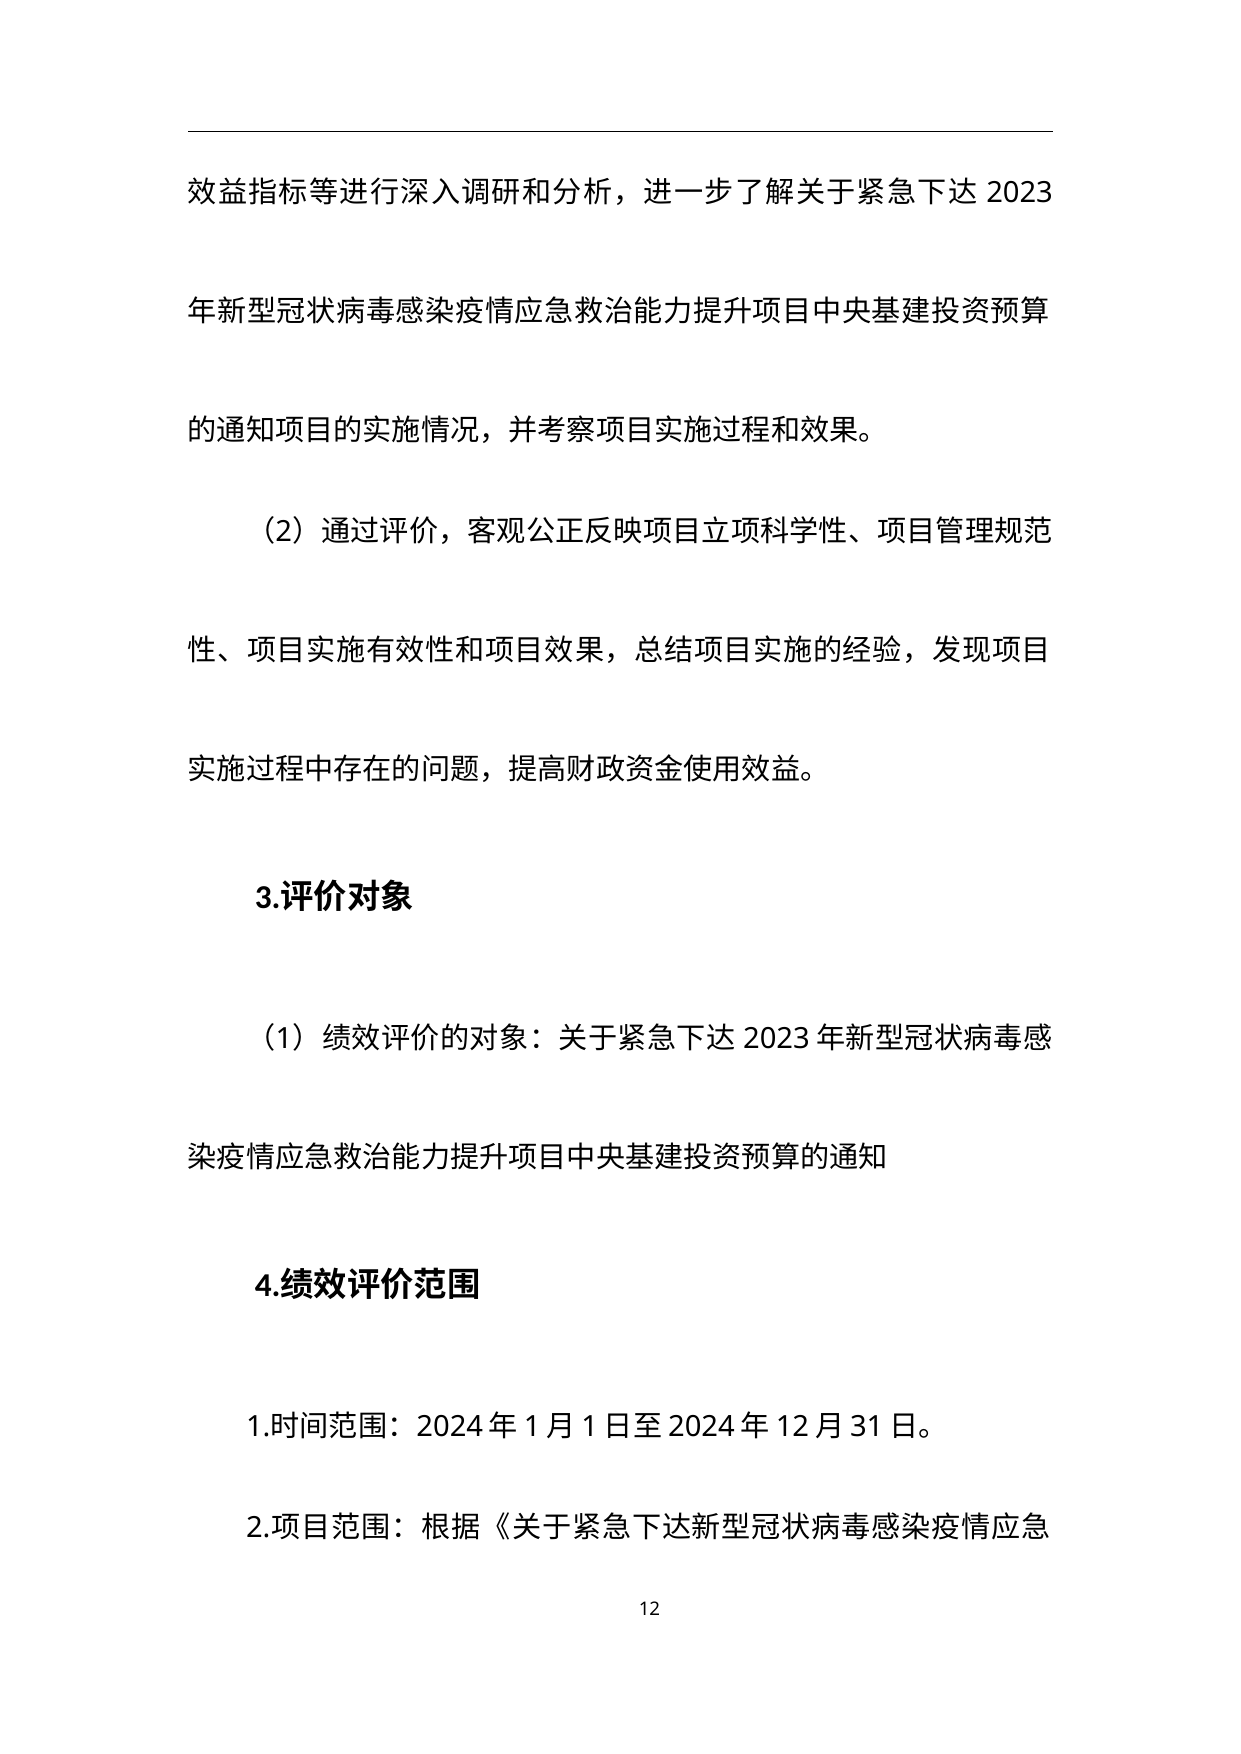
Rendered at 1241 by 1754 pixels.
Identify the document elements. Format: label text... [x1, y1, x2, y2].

text （2）通过评价，客观公正反映项目立项科学性、项目管理规范性、项目实施有效性和项目效果，总结项目实施的经验，发现项目实施过程中存在的问题，提高财政资金使用效益。 [187, 489, 1053, 806]
subtitle 4.绩效评价范围 [187, 1243, 1053, 1322]
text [187, 150, 1053, 467]
text 1.时间范围：2024年1月1日至2024年12月31日。 [187, 1384, 1053, 1463]
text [187, 1485, 1053, 1564]
subtitle 3.评价对象 [187, 854, 1053, 934]
text （1）绩效评价的对象：关于紧急下达2023年新型冠状病毒感染疫情应急救治能力提升项目中央基建投资预算的通知 [187, 996, 1053, 1194]
